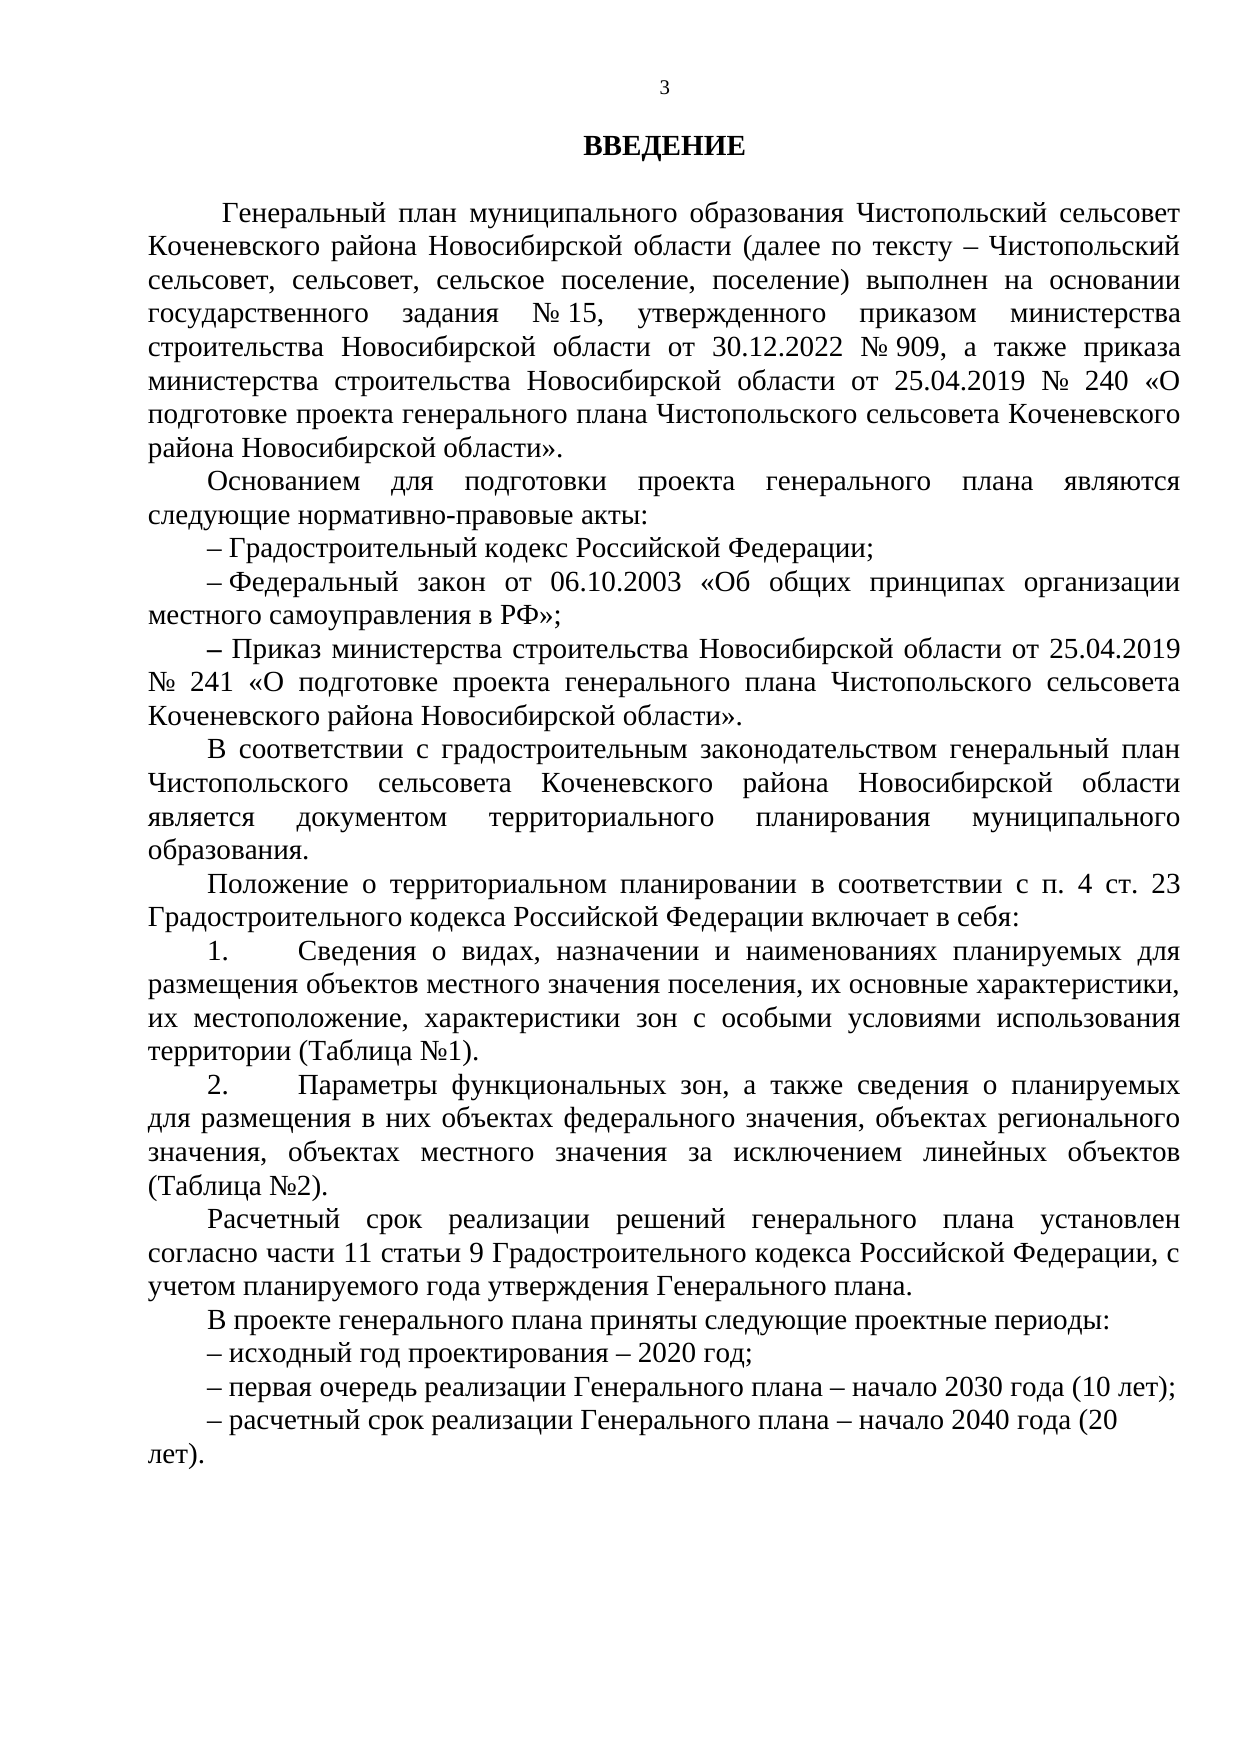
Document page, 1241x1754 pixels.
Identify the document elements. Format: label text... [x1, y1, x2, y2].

text В соответствии с градостроительным законодательством генеральный план Чистопольского сельсовета Коченевского района Новосибирской области является документом территориального планирования муниципального образования. [148, 732, 1181, 866]
list – исходный год проектирования – 2020 год; [207, 1335, 1181, 1369]
text Положение о территориальном планировании в соответствии с п. 4 ст. 23 Градостроительного кодекса Российской Федерации включает в себя: [148, 866, 1181, 933]
text Основанием для подготовки проекта генерального плана являются следующие нормативно-правовые акты: [148, 463, 1181, 530]
list – расчетный срок реализации Генерального плана – начало 2040 года (20 лет). [148, 1402, 1181, 1469]
list Федеральный закон от 06.10.2003 «Об общих принципах организации местного самоуправления в РФ»; [148, 564, 1181, 631]
text ВВЕДЕНИЕ [148, 128, 1181, 161]
list – первая очередь реализации Генерального плана – начало 2030 года (10 лет); [207, 1369, 1181, 1402]
text В проекте генерального плана приняты следующие проектные периоды: [148, 1302, 1181, 1335]
list Градостроительный кодекс Российской Федерации; [148, 530, 1181, 564]
list Параметры функциональных зон, а также сведения о планируемых для размещения в них объектах федерального значения, объектах регионального значения, объектах местного значения за исключением линейных объектов (Таблица №2). [148, 1067, 1181, 1201]
text – Приказ министерства строительства Новосибирской области от 25.04.2019 № 241 «О подготовке проекта генерального плана Чистопольского сельсовета Коченевского района Новосибирской области». [148, 631, 1181, 732]
text Расчетный срок реализации решений генерального плана установлен согласно части 11 статьи 9 Градостроительного кодекса Российской Федерации, с учетом планируемого года утверждения Генерального плана. [148, 1201, 1181, 1302]
text Генеральный план муниципального образования Чистопольский сельсовет Коченевского района Новосибирской области (далее по тексту – Чистопольский сельсовет, сельсовет, сельское поселение, поселение) выполнен на основании государственного задания № 15, утвержденного приказом министерства строительства Новосибирской области от 30.12.2022 № 909, а также приказа министерства строительства Новосибирской области от 25.04.2019 № 240 «О подготовке проекта генерального плана Чистопольского сельсовета Коченевского района Новосибирской области». [148, 195, 1181, 463]
list Сведения о видах, назначении и наименованиях планируемых для размещения объектов местного значения поселения, их основные характеристики, их местоположение, характеристики зон с особыми условиями использования территории (Таблица №1). [148, 933, 1181, 1067]
